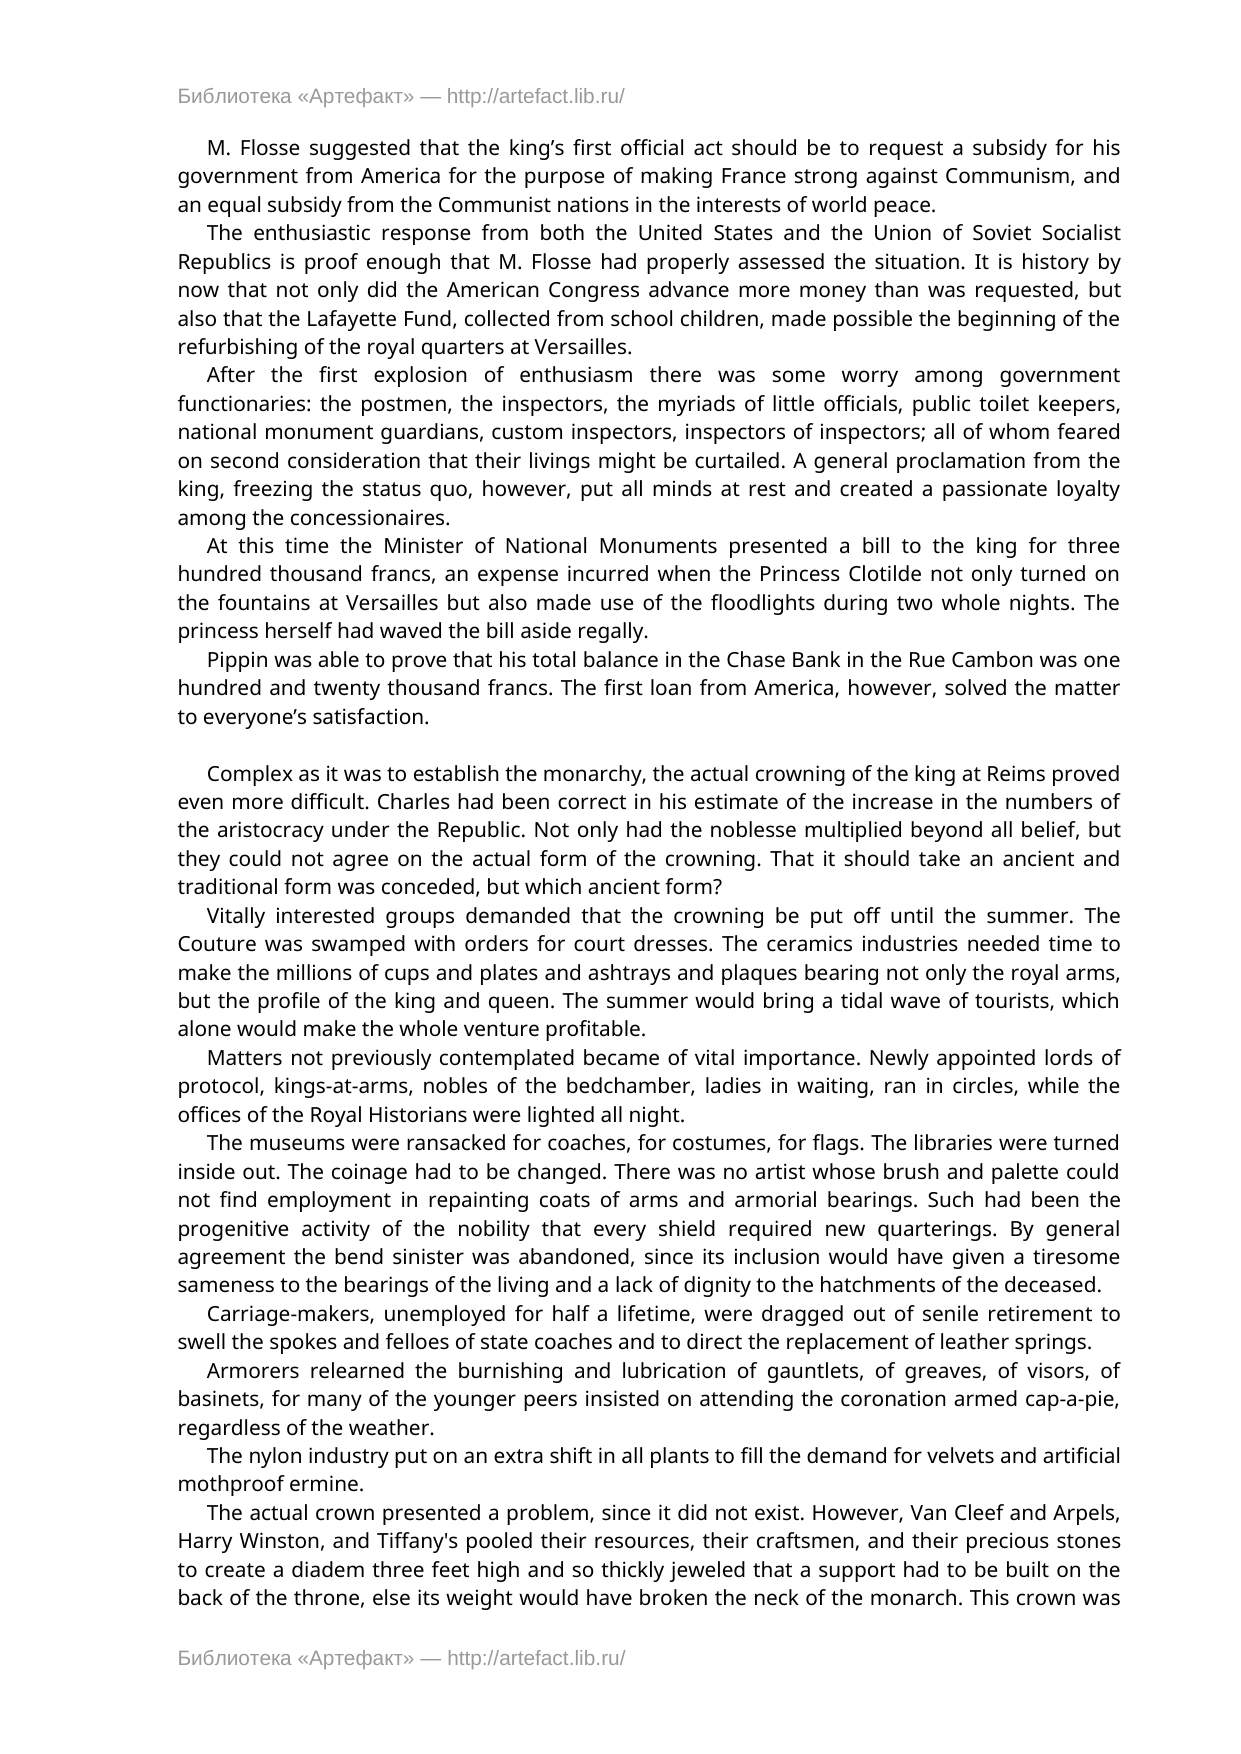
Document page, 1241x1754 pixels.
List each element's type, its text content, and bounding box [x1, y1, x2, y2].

text Armorers relearned the burnishing and lubrication of gauntlets, of greaves, of visors, of basinets, for many of the younger peers insisted on attending the coronation armed cap-a-pie, regardless of the weather. [177, 1356, 1122, 1441]
text Carriage-makers, unemployed for half a lifetime, were dragged out of senile retirement to swell the spokes and felloes of state coaches and to direct the replacement of leather springs. [177, 1299, 1122, 1356]
text The enthusiastic response from both the United States and the Union of Soviet Socialist Republics is proof enough that M. Flosse had properly assessed the situation. It is history by now that not only did the American Congress advance more money than was requested, but also that the Lafayette Fund, collected from school children, made possible the beginning of the refurbishing of the royal quarters at Versailles. [177, 218, 1122, 361]
text The museums were ransacked for coaches, for costumes, for flags. The libraries were turned inside out. The coinage had to be changed. There was no artist whose brush and palette could not find employment in repainting coats of arms and armorial bearings. Such had been the progenitive activity of the nobility that every shield required new quarterings. By general agreement the bend sinister was abandoned, since its inclusion would have given a tiresome sameness to the bearings of the living and a lack of dignity to the hatchments of the deceased. [177, 1128, 1122, 1299]
text The nylon industry put on an extra shift in all plants to fill the demand for velvets and artificial mothproof ermine. [177, 1441, 1122, 1498]
text M. Flosse suggested that the king’s first official act should be to request a subsidy for his government from America for the purpose of making France strong against Communism, and an equal subsidy from the Communist nations in the interests of world peace. [177, 133, 1122, 218]
text Complex as it was to establish the monarchy, the actual crowning of the king at Reims proved even more difficult. Charles had been correct in his estimate of the increase in the numbers of the aristocracy under the Republic. Not only had the noblesse multiplied beyond all belief, but they could not agree on the actual form of the crowning. That it should take an ancient and traditional form was conceded, but which ancient form? [177, 759, 1122, 901]
text At this time the Minister of National Monuments presented a bill to the king for three hundred thousand francs, an expense incurred when the Princess Clotilde not only turned on the fountains at Versailles but also made use of the floodlights during two whole nights. The princess herself had waved the bill aside regally. [177, 531, 1122, 645]
text Vitally interested groups demanded that the crowning be put off until the summer. The Couture was swamped with orders for court dresses. The ceramics industries needed time to make the millions of cups and plates and ashtrays and plaques bearing not only the royal arms, but the profile of the king and queen. The summer would bring a tidal wave of tourists, which alone would make the whole venture profitable. [177, 901, 1122, 1043]
text Pippin was able to prove that his total balance in the Chase Bank in the Rue Cambon was one hundred and twenty thousand francs. The first loan from America, however, solved the matter to everyone’s satisfaction. [177, 645, 1122, 730]
text After the first explosion of enthusiasm there was some worry among government functionaries: the postmen, the inspectors, the myriads of little officials, public toilet keepers, national monument guardians, custom inspectors, inspectors of inspectors; all of whom feared on second consideration that their livings might be curtailed. A general proclamation from the king, freezing the status quo, however, put all minds at rest and created a passionate loyalty among the concessionaires. [177, 361, 1122, 531]
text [177, 1498, 1122, 1612]
text Matters not previously contemplated became of vital importance. Newly appointed lords of protocol, kings-at-arms, nobles of the bedchamber, ladies in waiting, ran in circles, while the offices of the Royal Historians were lighted all night. [177, 1043, 1122, 1128]
